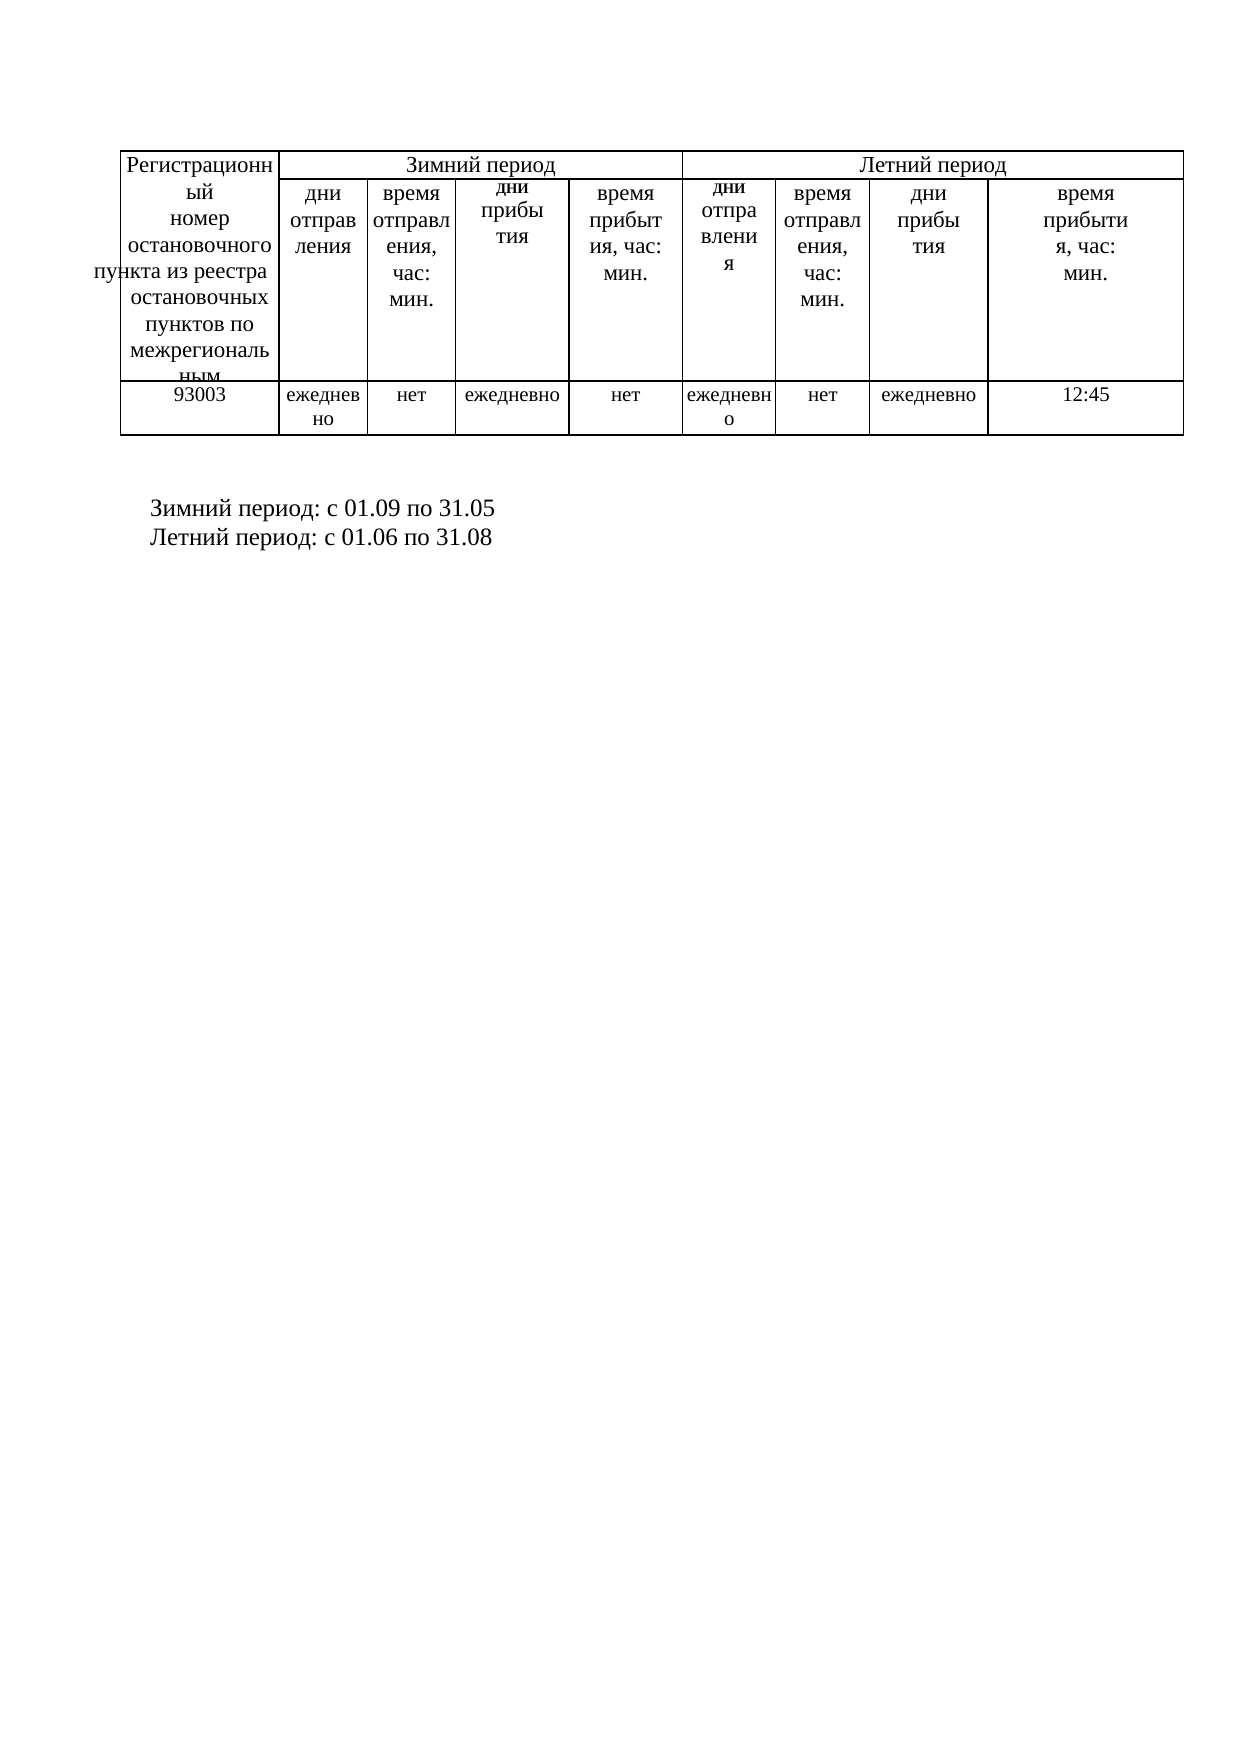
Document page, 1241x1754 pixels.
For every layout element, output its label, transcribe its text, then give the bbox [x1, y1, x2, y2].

table_cell ежедневно [870, 382, 987, 434]
table_cell ДНИ отпра влени я [683, 180, 775, 380]
text Зимний период: с 01.09 по 31.05 [150, 493, 1090, 522]
table_cell 93003 [121, 382, 278, 434]
table_cell 12:45 [989, 382, 1183, 434]
table_header Зимний период [280, 152, 682, 178]
table_cell время прибыт ия, час: мин. [570, 180, 682, 380]
table_header Летний период [683, 152, 1183, 178]
table_cell ежедневно [456, 382, 568, 434]
table_cell ежедневно [280, 382, 367, 434]
table_cell время отправл ения, час: мин. [368, 180, 455, 380]
table_cell ДНИ прибы тия [456, 180, 568, 380]
table_cell нет [570, 382, 682, 434]
table_cell ежедневно [683, 382, 775, 434]
table_cell дни отправ ления [280, 180, 367, 380]
table_cell нет [776, 382, 869, 434]
text Летний период: с 01.06 по 31.08 [150, 522, 1090, 551]
table_cell дни прибы тия [870, 180, 987, 380]
table_cell нет [368, 382, 455, 434]
table_cell время прибыти я, час: мин. [989, 180, 1183, 380]
table_header Регистрационный номер остановочного пункта из реестра остановочных пунктов по межрегиональным маршрутам регулярных перевозок [121, 152, 278, 380]
table_cell время отправл ения, час: мин. [776, 180, 869, 380]
